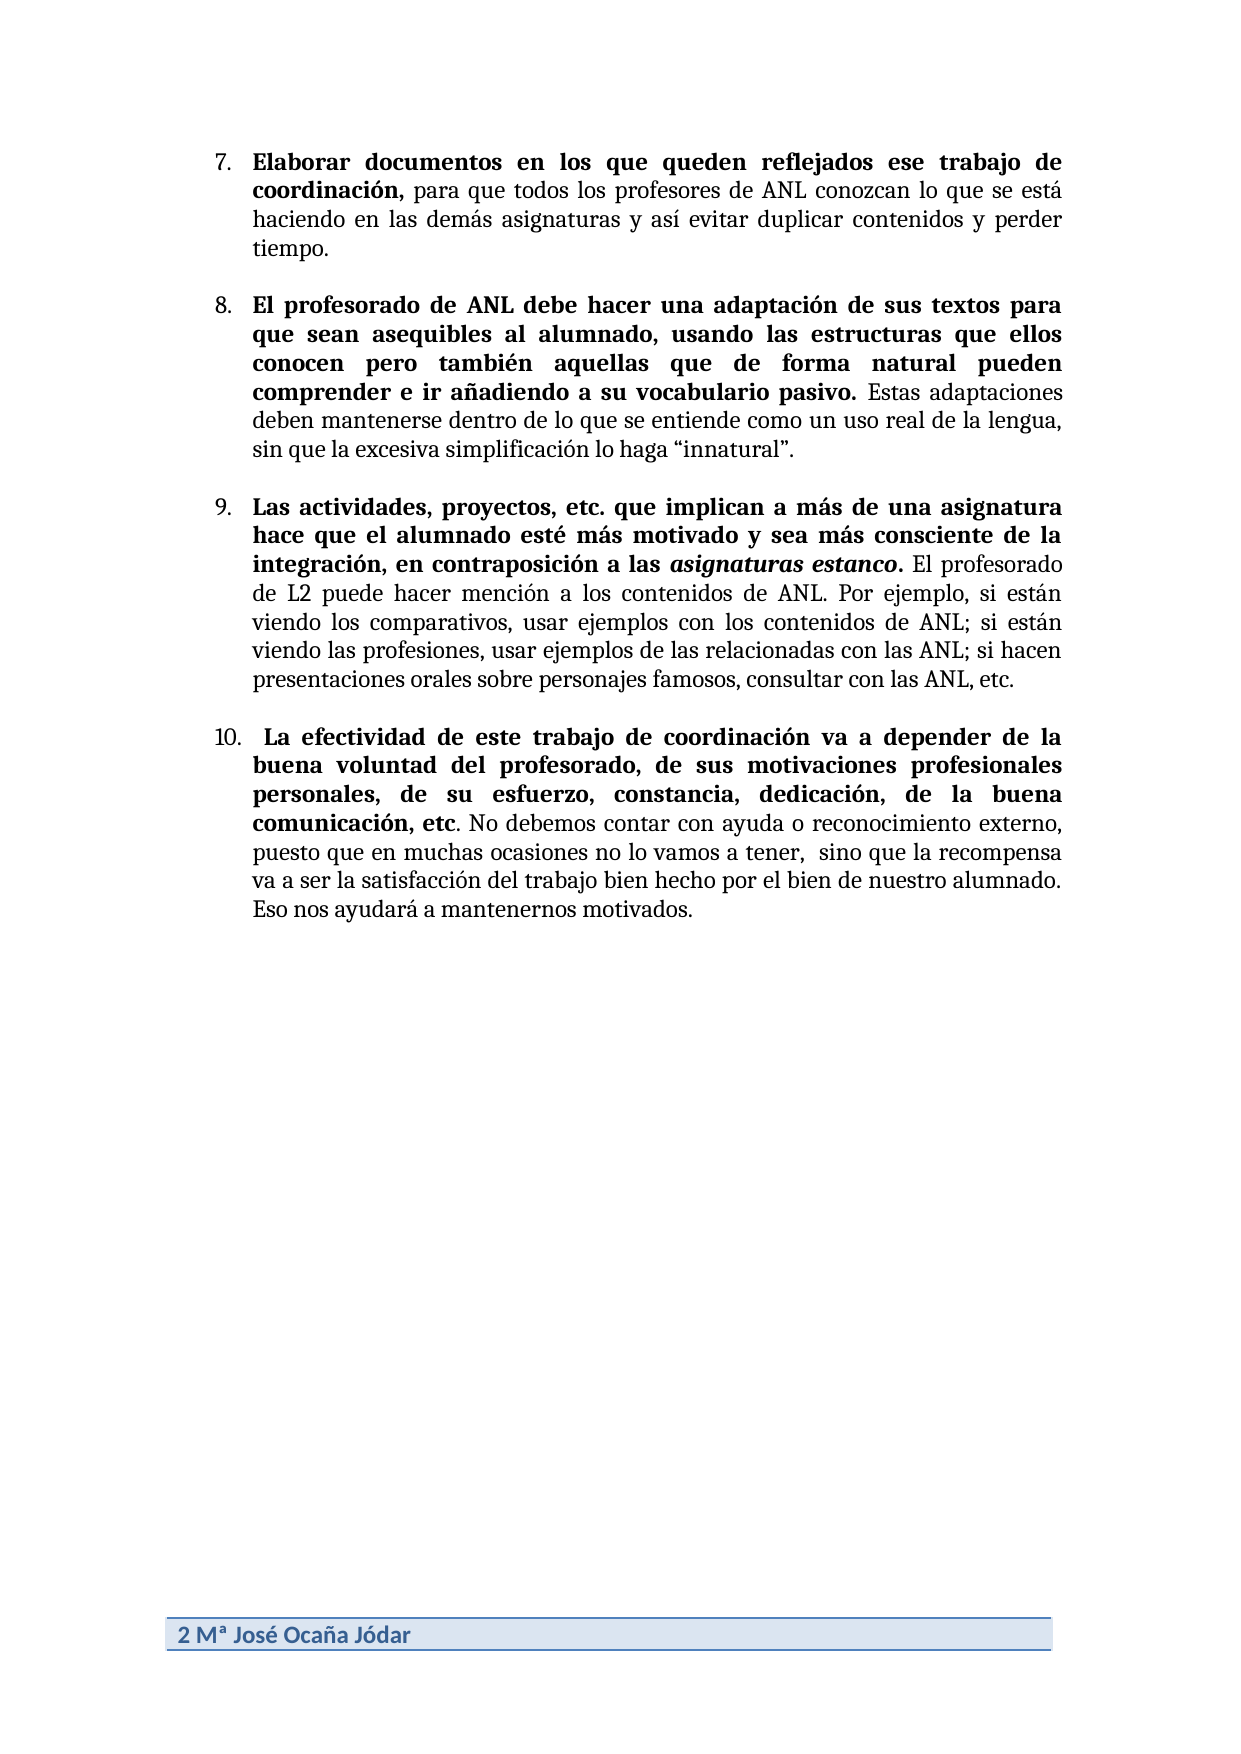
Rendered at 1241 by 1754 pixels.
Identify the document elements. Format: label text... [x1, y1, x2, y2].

list Elaborar documentos en los que queden reflejados ese trabajo de coordinación, para que todos los profesores de ANL conozcan lo que se está haciendo en las demás asignaturas y así evitar duplicar contenidos y perder tiempo. [215, 148, 1063, 263]
list El profesorado de ANL debe hacer una adaptación de sus textos para que sean asequibles al alumnado, usando las estructuras que ellos conocen pero también aquellas que de forma natural pueden comprender e ir añadiendo a su vocabulario pasivo. Estas adaptaciones deben mantenerse dentro de lo que se entiende como un uso real de la lengua, sin que la excesiva simplificación lo haga “innatural”. [215, 291, 1063, 464]
list Las actividades, proyectos, etc. que implican a más de una asignatura hace que el alumnado esté más motivado y sea más consciente de la integración, en contraposición a las asignaturas estanco. El profesorado de L2 puede hacer mención a los contenidos de ANL. Por ejemplo, si están viendo los comparativos, usar ejemplos con los contenidos de ANL; si están viendo las profesiones, usar ejemplos de las relacionadas con las ANL; si hacen presentaciones orales sobre personajes famosos, consultar con las ANL, etc. [215, 493, 1063, 694]
list La efectividad de este trabajo de coordinación va a depender de la buena voluntad del profesorado, de sus motivaciones profesionales personales, de su esfuerzo, constancia, dedicación, de la buena comunicación, etc. No debemos contar con ayuda o reconocimiento externo, puesto que en muchas ocasiones no lo vamos a tener, sino que la recompensa va a ser la satisfacción del trabajo bien hecho por el bien de nuestro alumnado. Eso nos ayudará a mantenernos motivados. [215, 723, 1063, 924]
